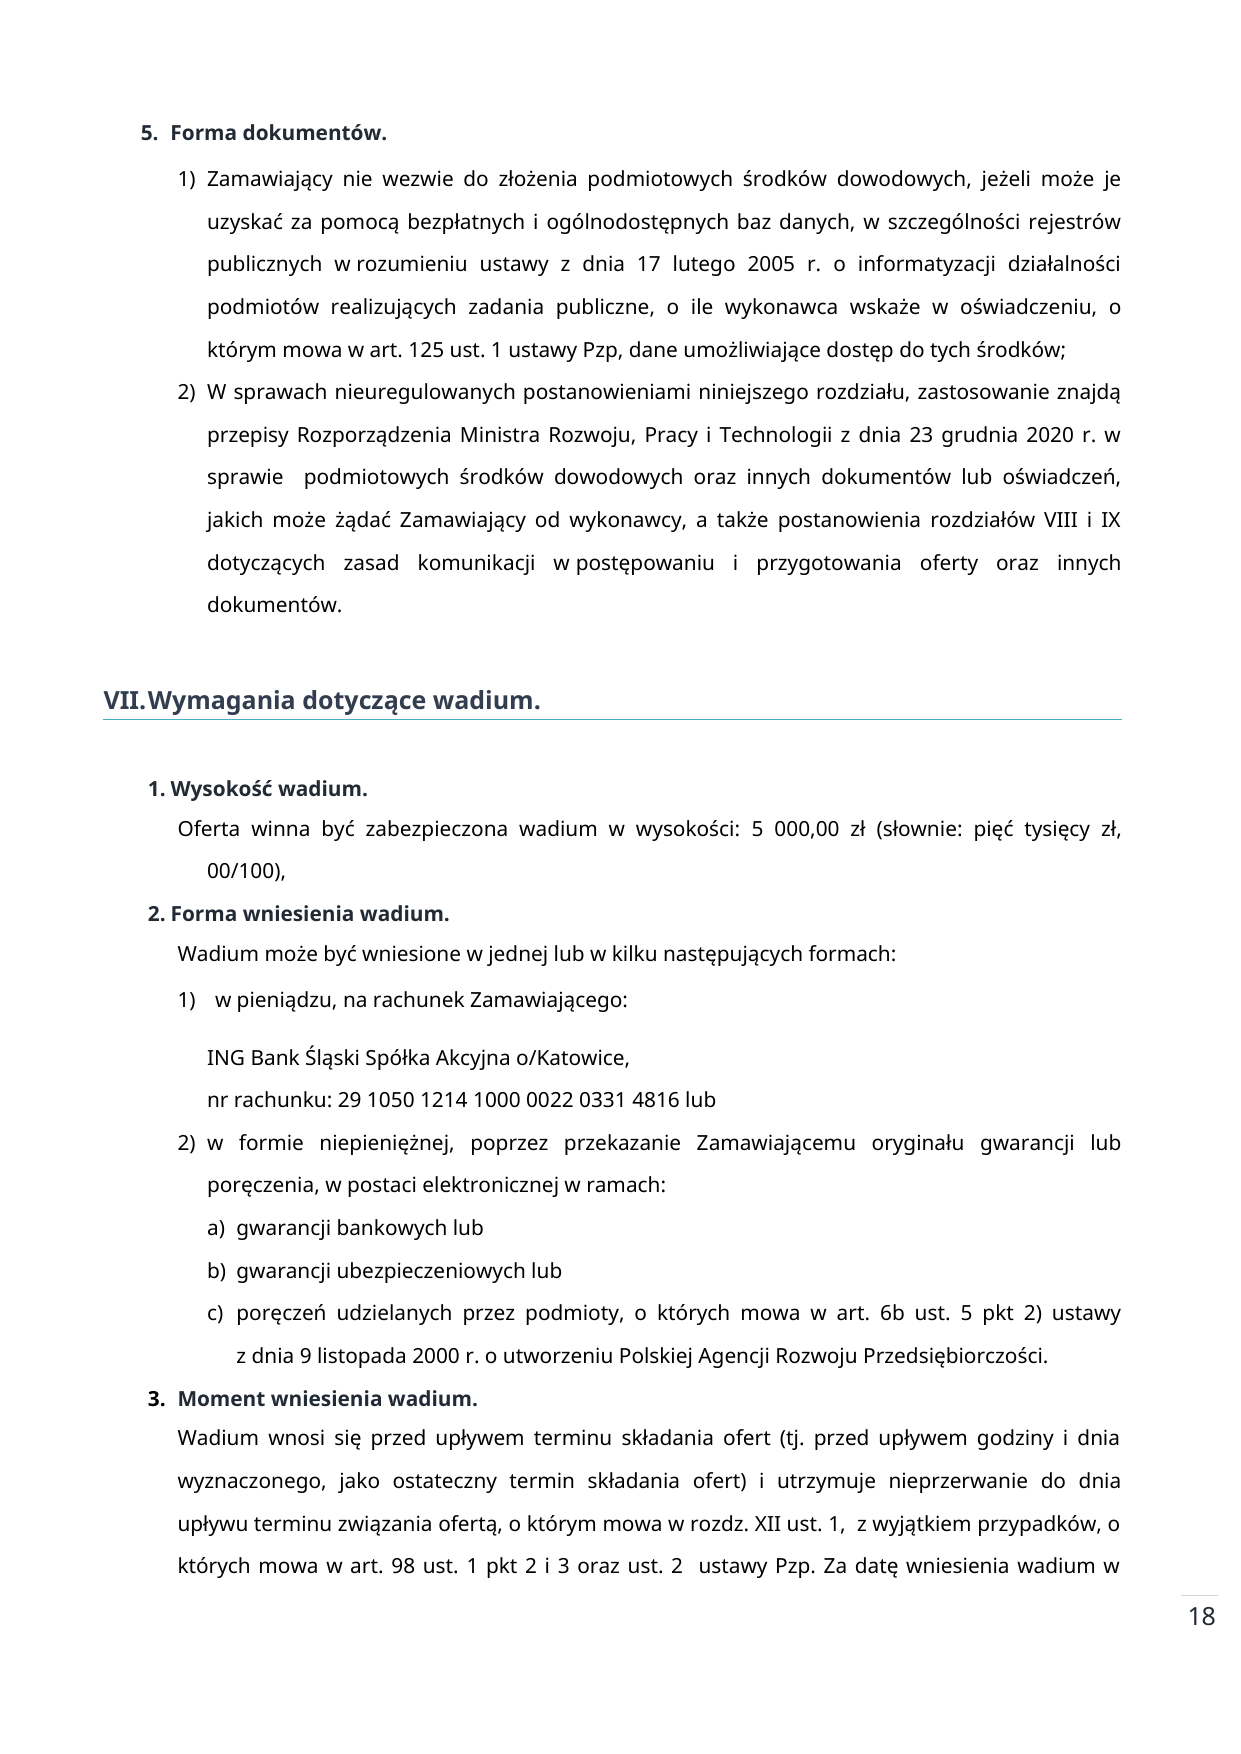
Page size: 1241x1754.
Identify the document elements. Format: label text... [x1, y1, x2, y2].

subtitle w pieniądzu, na rachunek Zamawiającego: [177, 986, 1122, 1014]
text Wadium może być wniesione w jednej lub w kilku następujących formach: [177, 939, 1122, 967]
text Oferta winna być zabezpieczona wadium w wysokości: 5 000,00 zł (słownie: pięć tysięcy zł, 00/100), [177, 814, 1122, 885]
text ING Bank Śląski Spółka Akcyjna o/Katowice, [207, 1043, 1122, 1071]
list poręczeń udzielanych przez podmioty, o których mowa w art. 6b ust. 5 pkt 2) ustawy z dnia 9 listopada 2000 r. o utworzeniu Polskiej Agencji Rozwoju Przedsiębiorczości. [207, 1298, 1122, 1369]
list w formie niepieniężnej, poprzez przekazanie Zamawiającemu oryginału gwarancji lub poręczenia, w postaci elektronicznej w ramach: [177, 1128, 1122, 1199]
list gwarancji ubezpieczeniowych lub [207, 1256, 1122, 1284]
list gwarancji bankowych lub [207, 1213, 1122, 1242]
text nr rachunku: 29 1050 1214 1000 0022 0331 4816 lub [207, 1085, 1122, 1114]
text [177, 1423, 1122, 1580]
list Moment wniesienia wadium. [148, 1384, 1122, 1412]
list Wysokość wadium. [148, 774, 1122, 802]
list Forma wniesienia wadium. [148, 899, 1122, 927]
subtitle Wymagania dotyczące wadium. [103, 683, 1122, 719]
subtitle Forma dokumentów. [141, 118, 1122, 147]
list W sprawach nieuregulowanych postanowieniami niniejszego rozdziału, zastosowanie znajdą przepisy Rozporządzenia Ministra Rozwoju, Pracy i Technologii z dnia 23 grudnia 2020 r. w sprawie podmiotowych środków dowodowych oraz innych dokumentów lub oświadczeń, jakich może żądać Zamawiający od wykonawcy, a także postanowienia rozdziałów VIII i IX dotyczących zasad komunikacji w postępowaniu i przygotowania oferty oraz innych dokumentów. [177, 377, 1122, 619]
list Zamawiający nie wezwie do złożenia podmiotowych środków dowodowych, jeżeli może je uzyskać za pomocą bezpłatnych i ogólnodostępnych baz danych, w szczególności rejestrów publicznych w rozumieniu ustawy z dnia 17 lutego 2005 r. o informatyzacji działalności podmiotów realizujących zadania publiczne, o ile wykonawca wskaże w oświadczeniu, o którym mowa w art. 125 ust. 1 ustawy Pzp, dane umożliwiające dostęp do tych środków; [177, 164, 1122, 363]
